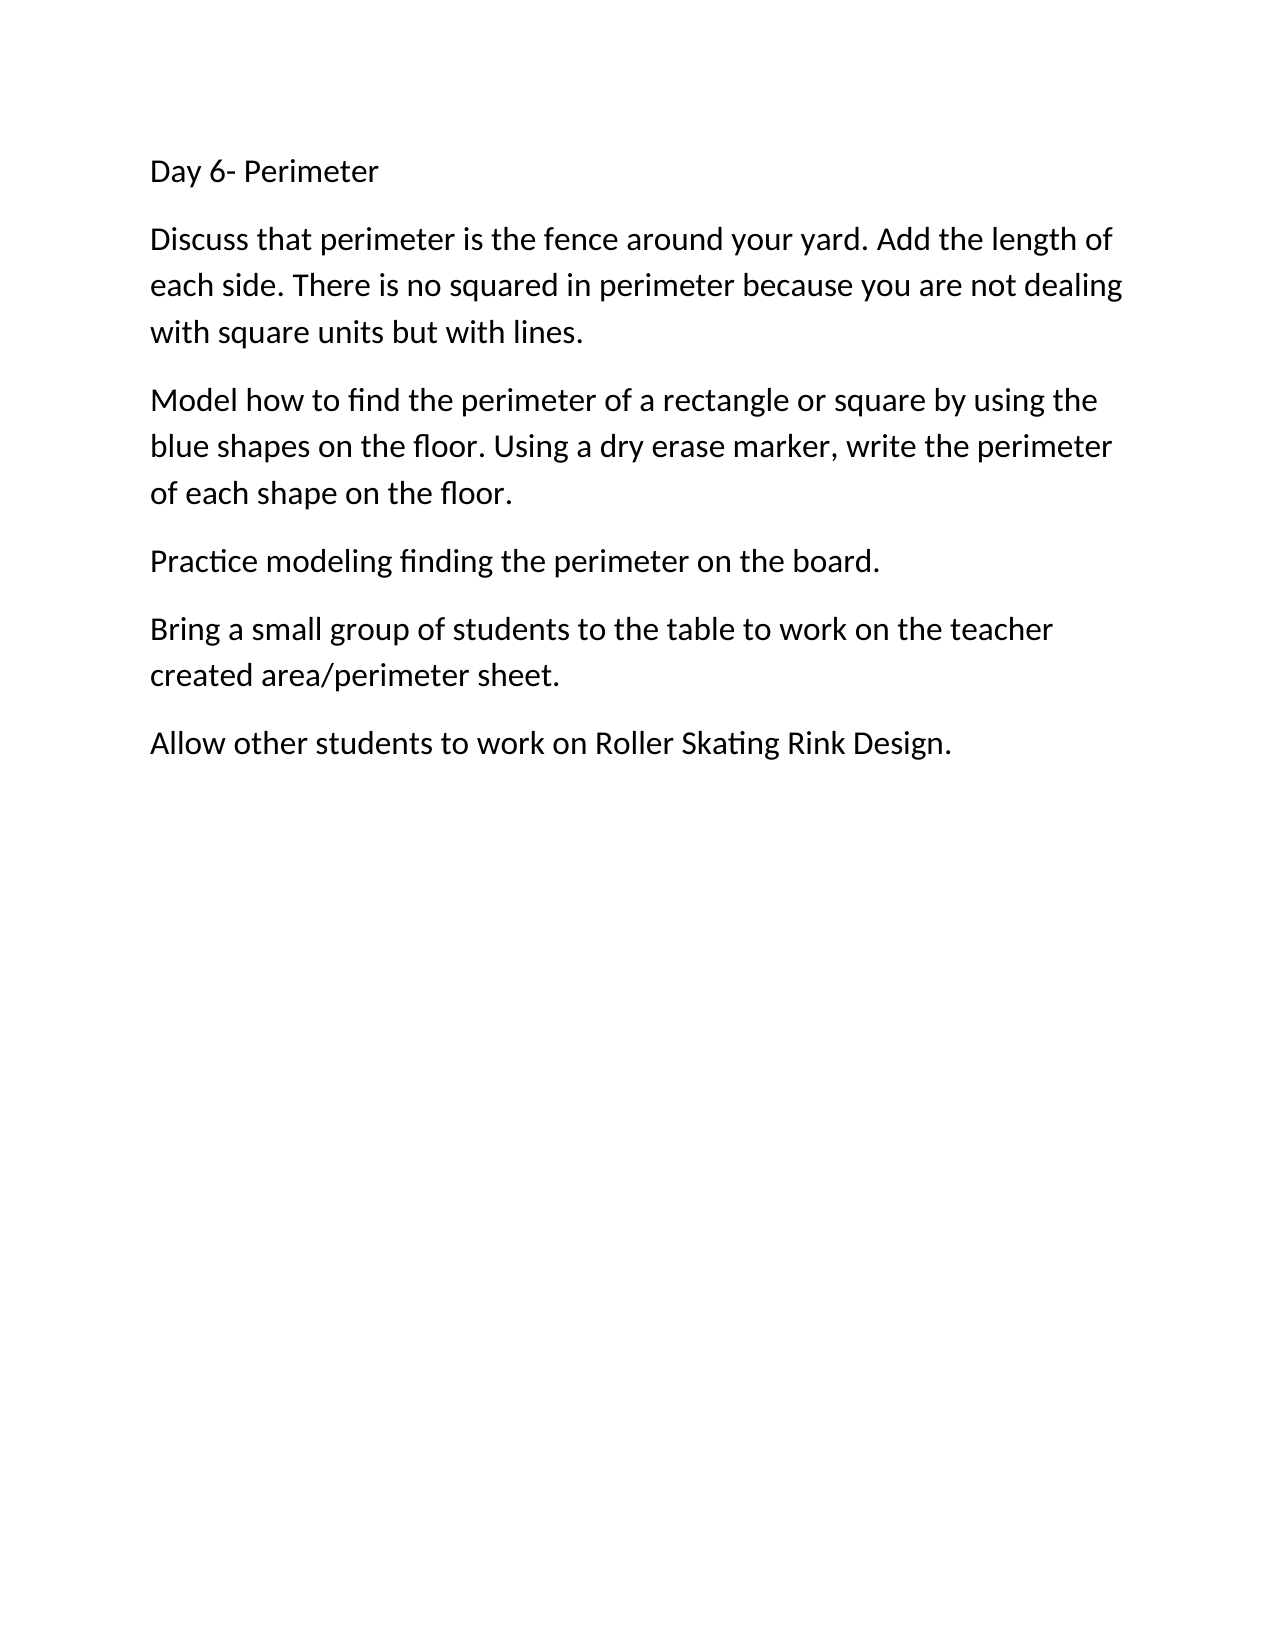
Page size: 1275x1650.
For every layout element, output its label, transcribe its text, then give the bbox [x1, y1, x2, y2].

text Allow other students to work on Roller Skating Rink Design. [150, 722, 1125, 763]
text Discuss that perimeter is the fence around your yard. Add the length of each side. There is no squared in perimeter because you are not dealing with square units but with lines. [150, 218, 1125, 352]
text Day 6- Perimeter [150, 150, 1125, 191]
text Model how to find the perimeter of a rectangle or square by using the blue shapes on the floor. Using a dry erase marker, write the perimeter of each shape on the floor. [150, 379, 1125, 513]
text Bring a small group of students to the table to work on the teacher created area/perimeter sheet. [150, 607, 1125, 695]
text Practice modeling finding the perimeter on the board. [150, 540, 1125, 581]
